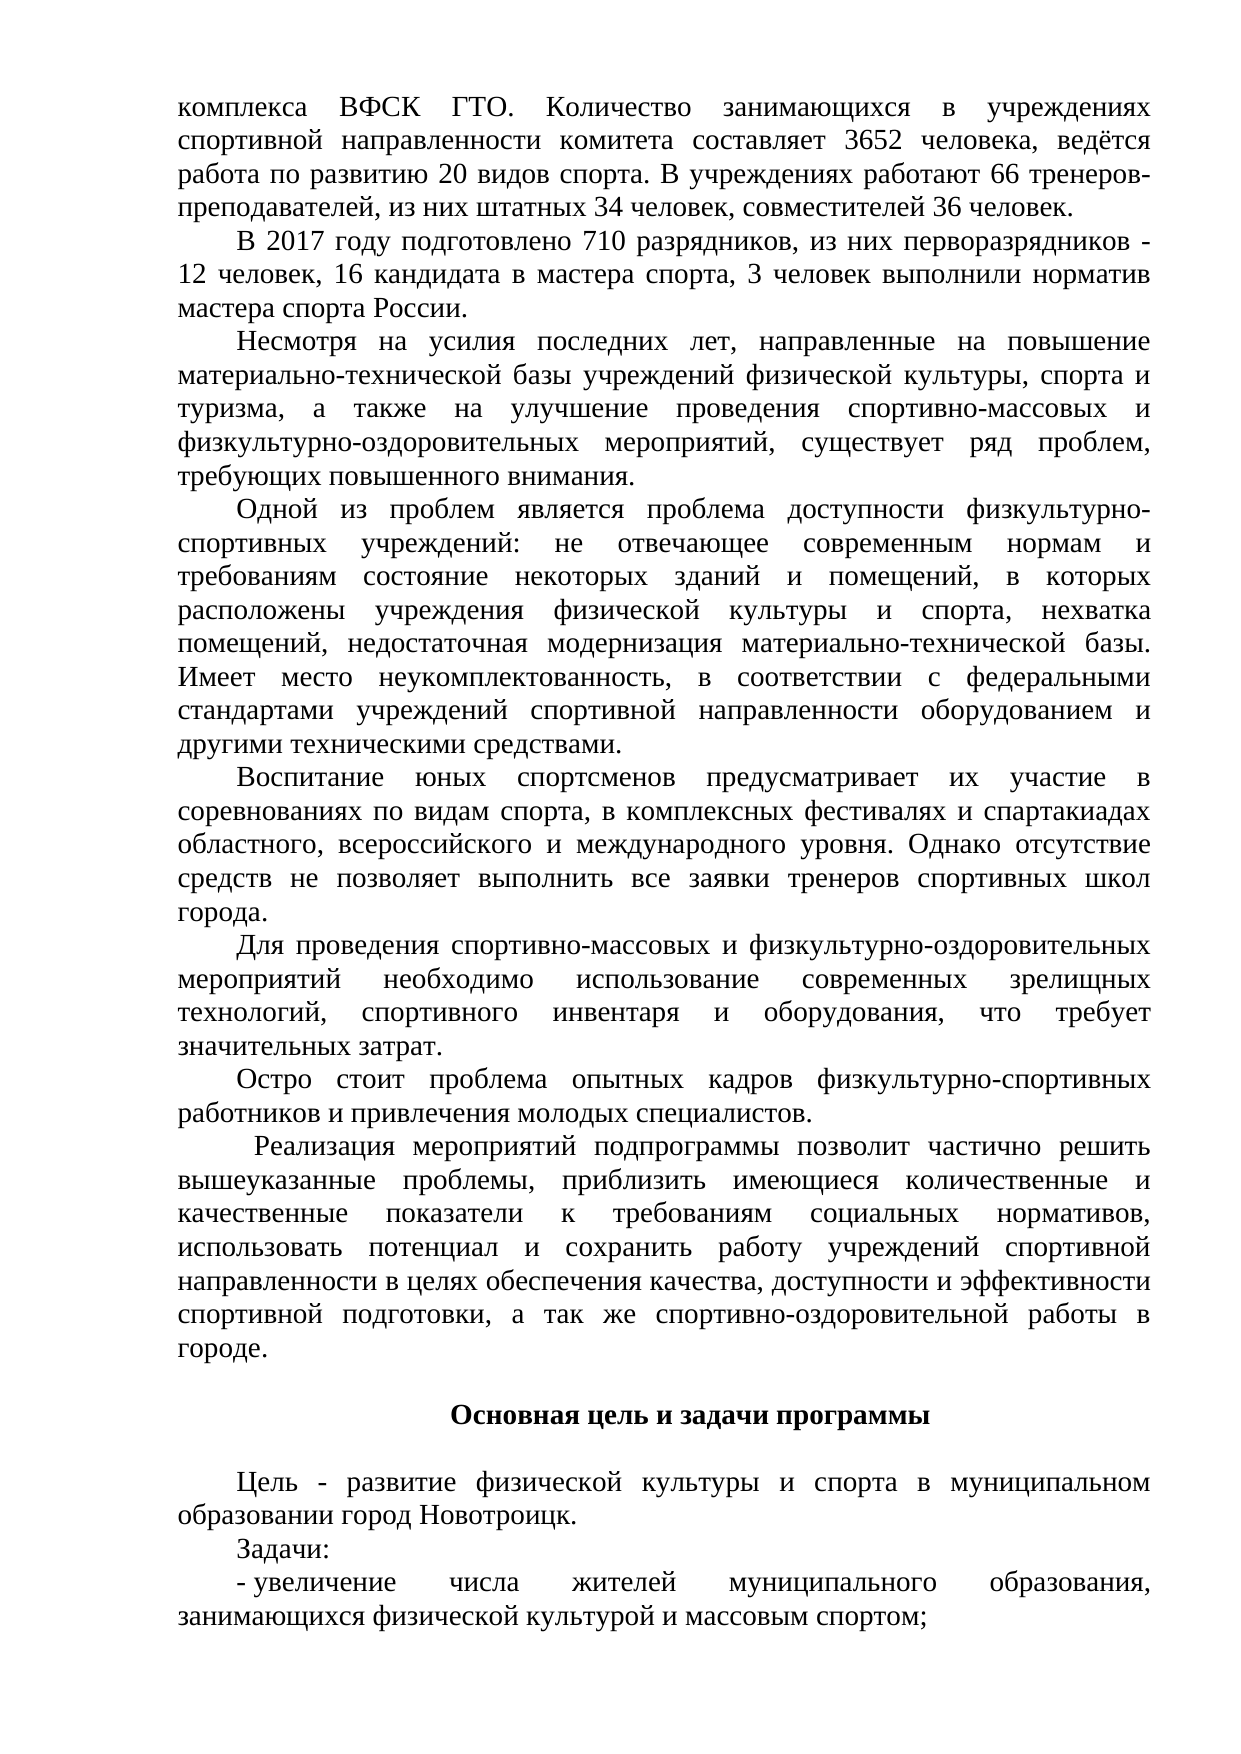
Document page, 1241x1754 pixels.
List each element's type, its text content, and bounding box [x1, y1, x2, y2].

text Несмотря на усилия последних лет, направленные на повышение материально-технической базы учреждений физической культуры, спорта и туризма, а также на улучшение проведения спортивно-массовых и физкультурно-оздоровительных мероприятий, существует ряд проблем, требующих повышенного внимания. [177, 323, 1152, 491]
text Воспитание юных спортсменов предусматривает их участие в соревнованиях по видам спорта, в комплексных фестивалях и спартакиадах областного, всероссийского и международного уровня. Однако отсутствие средств не позволяет выполнить все заявки тренеров спортивных школ города. [177, 759, 1152, 927]
text Одной из проблем является проблема доступности физкультурно-спортивных учреждений: не отвечающее современным нормам и требованиям состояние некоторых зданий и помещений, в которых расположены учреждения физической культуры и спорта, нехватка помещений, недостаточная модернизация материально-технической базы. Имеет место неукомплектованность, в соответствии с федеральными стандартами учреждений спортивной направленности оборудованием и другими техническими средствами. [177, 491, 1152, 759]
text Цель - развитие физической культуры и спорта в муниципальном образовании город Новотроицк. [177, 1464, 1152, 1531]
text Остро стоит проблема опытных кадров физкультурно-спортивных работников и привлечения молодых специалистов. [177, 1061, 1152, 1128]
text Основная цель и задачи программы [229, 1397, 1152, 1430]
text В 2017 году подготовлено 710 разрядников, из них перворазрядников - 12 человек, 16 кандидата в мастера спорта, 3 человек выполнили норматив мастера спорта России. [177, 223, 1152, 323]
text Задачи: [177, 1531, 1152, 1564]
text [177, 89, 1152, 223]
text - увеличение числа жителей муниципального образования, занимающихся физической культурой и массовым спортом; [177, 1564, 1152, 1632]
text Для проведения спортивно-массовых и физкультурно-оздоровительных мероприятий необходимо использование современных зрелищных технологий, спортивного инвентаря и оборудования, что требует значительных затрат. [177, 927, 1152, 1061]
text Реализация мероприятий подпрограммы позволит частично решить вышеуказанные проблемы, приблизить имеющиеся количественные и качественные показатели к требованиям социальных нормативов, использовать потенциал и сохранить работу учреждений спортивной направленности в целях обеспечения качества, доступности и эффективности спортивной подготовки, а так же спортивно-оздоровительной работы в городе. [177, 1128, 1152, 1363]
